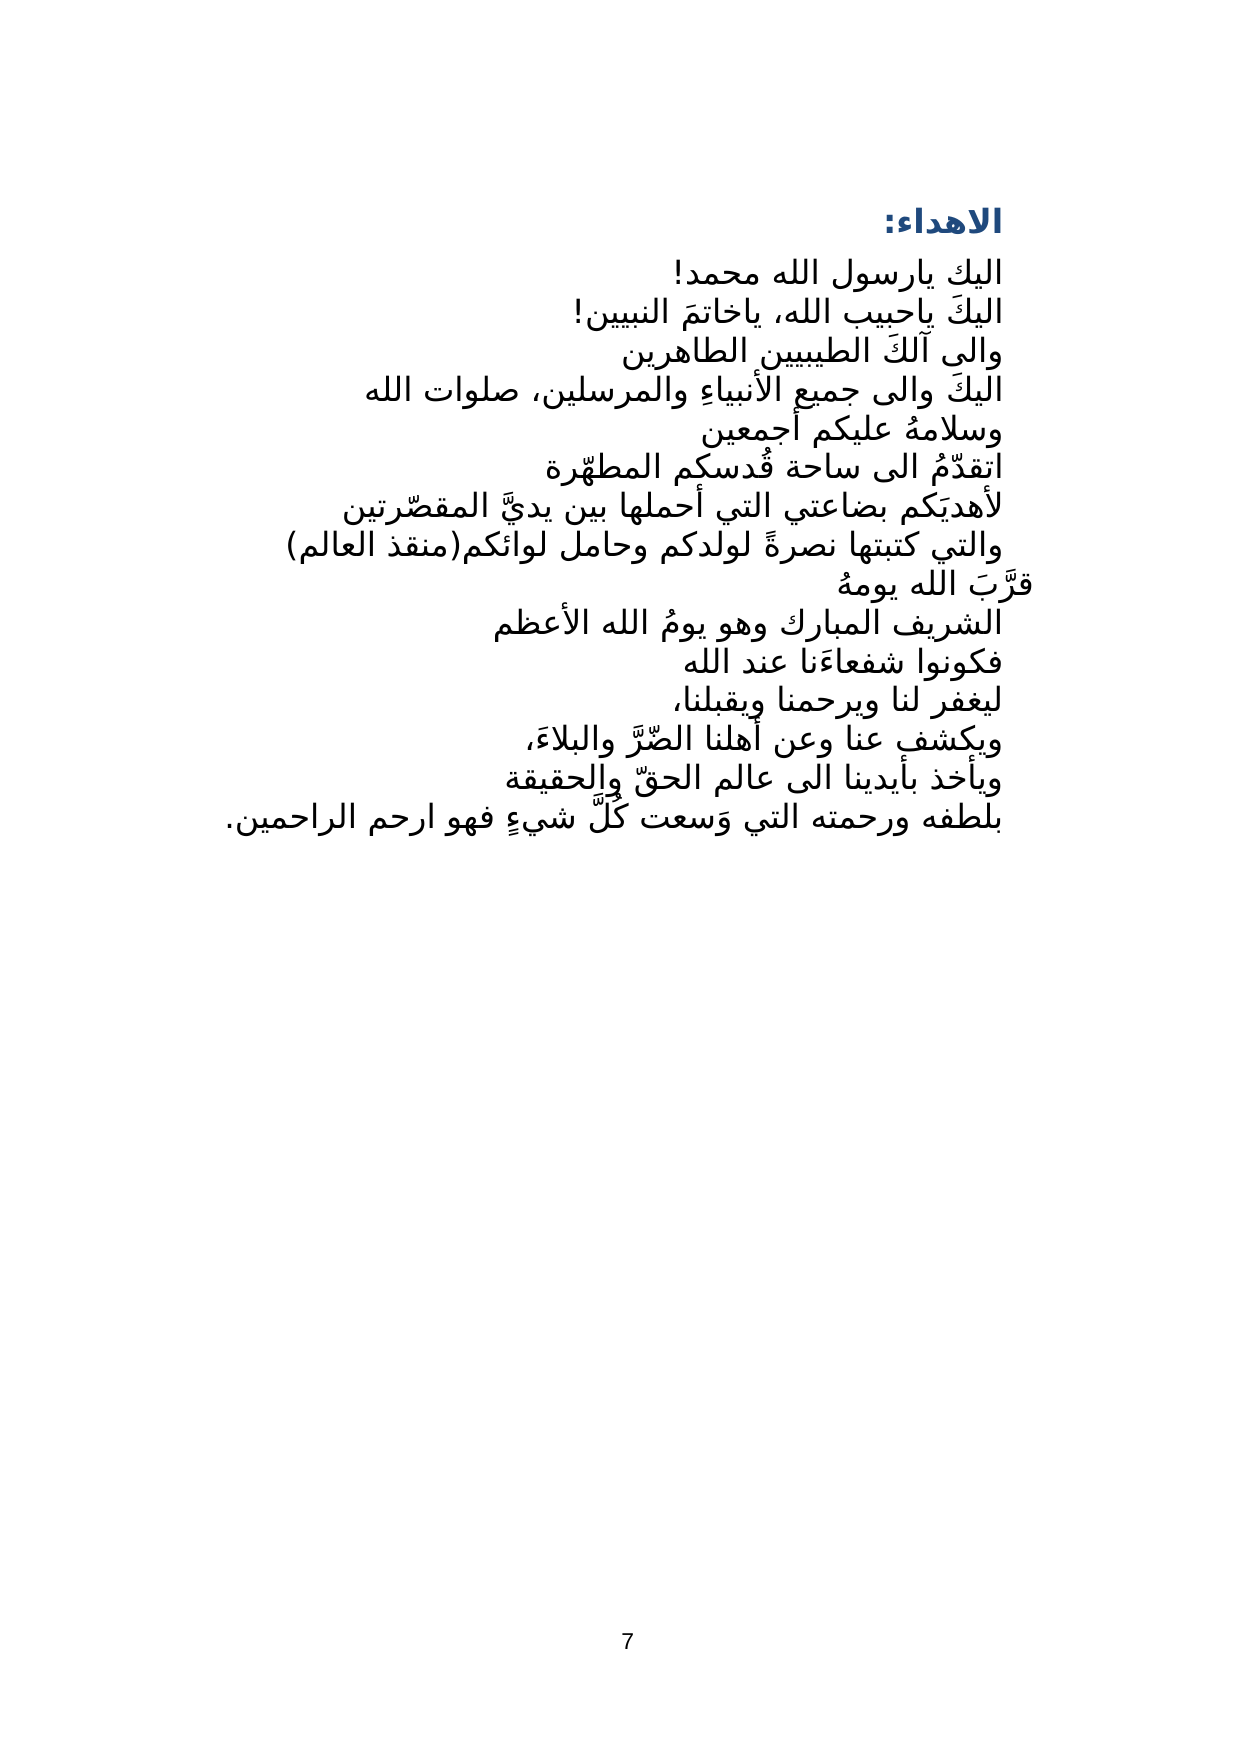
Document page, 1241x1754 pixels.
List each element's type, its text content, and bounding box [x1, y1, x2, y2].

text ليغفر لنا ويرحمنا ويقبلنا، [222, 681, 1033, 720]
text الشريف المبارك وهو يومُ الله الأعظم [222, 603, 1033, 642]
text والى آلكَ الطيبيين الطاهرين [222, 331, 1033, 370]
text اليكَ ياحبيب الله، ياخاتمَ النبيين! [222, 292, 1033, 331]
text اليك يارسول الله محمد! [222, 253, 1033, 292]
text اتقدّمُ الى ساحة قُدسكم المطهّرة [222, 448, 1033, 487]
text ويكشف عنا وعن أهلنا الضّرَّ والبلاءَ، [222, 720, 1033, 759]
text فكونوا شفعاءَنا عند الله [222, 642, 1033, 681]
text بلطفه ورحمته التي وَسعت كُلَّ شيءٍ فهو ارحم الراحمين. [222, 797, 1033, 836]
text والتي كتبتها نصرةً لولدكم وحامل لوائكم(منقذ العالم) قرَّبَ الله يومهُ [222, 526, 1033, 603]
text وسلامهُ عليكم أجمعين [222, 409, 1033, 448]
text لأهديَكم بضاعتي التي أحملها بين يديَّ المقصّرتين [222, 487, 1033, 526]
text ويأخذ بأيدينا الى عالم الحقّ والحقيقة [222, 759, 1033, 797]
subtitle الاهداء: [222, 202, 1033, 241]
text اليكَ والى جميع الأنبياءِ والمرسلين، صلوات الله [222, 370, 1033, 409]
